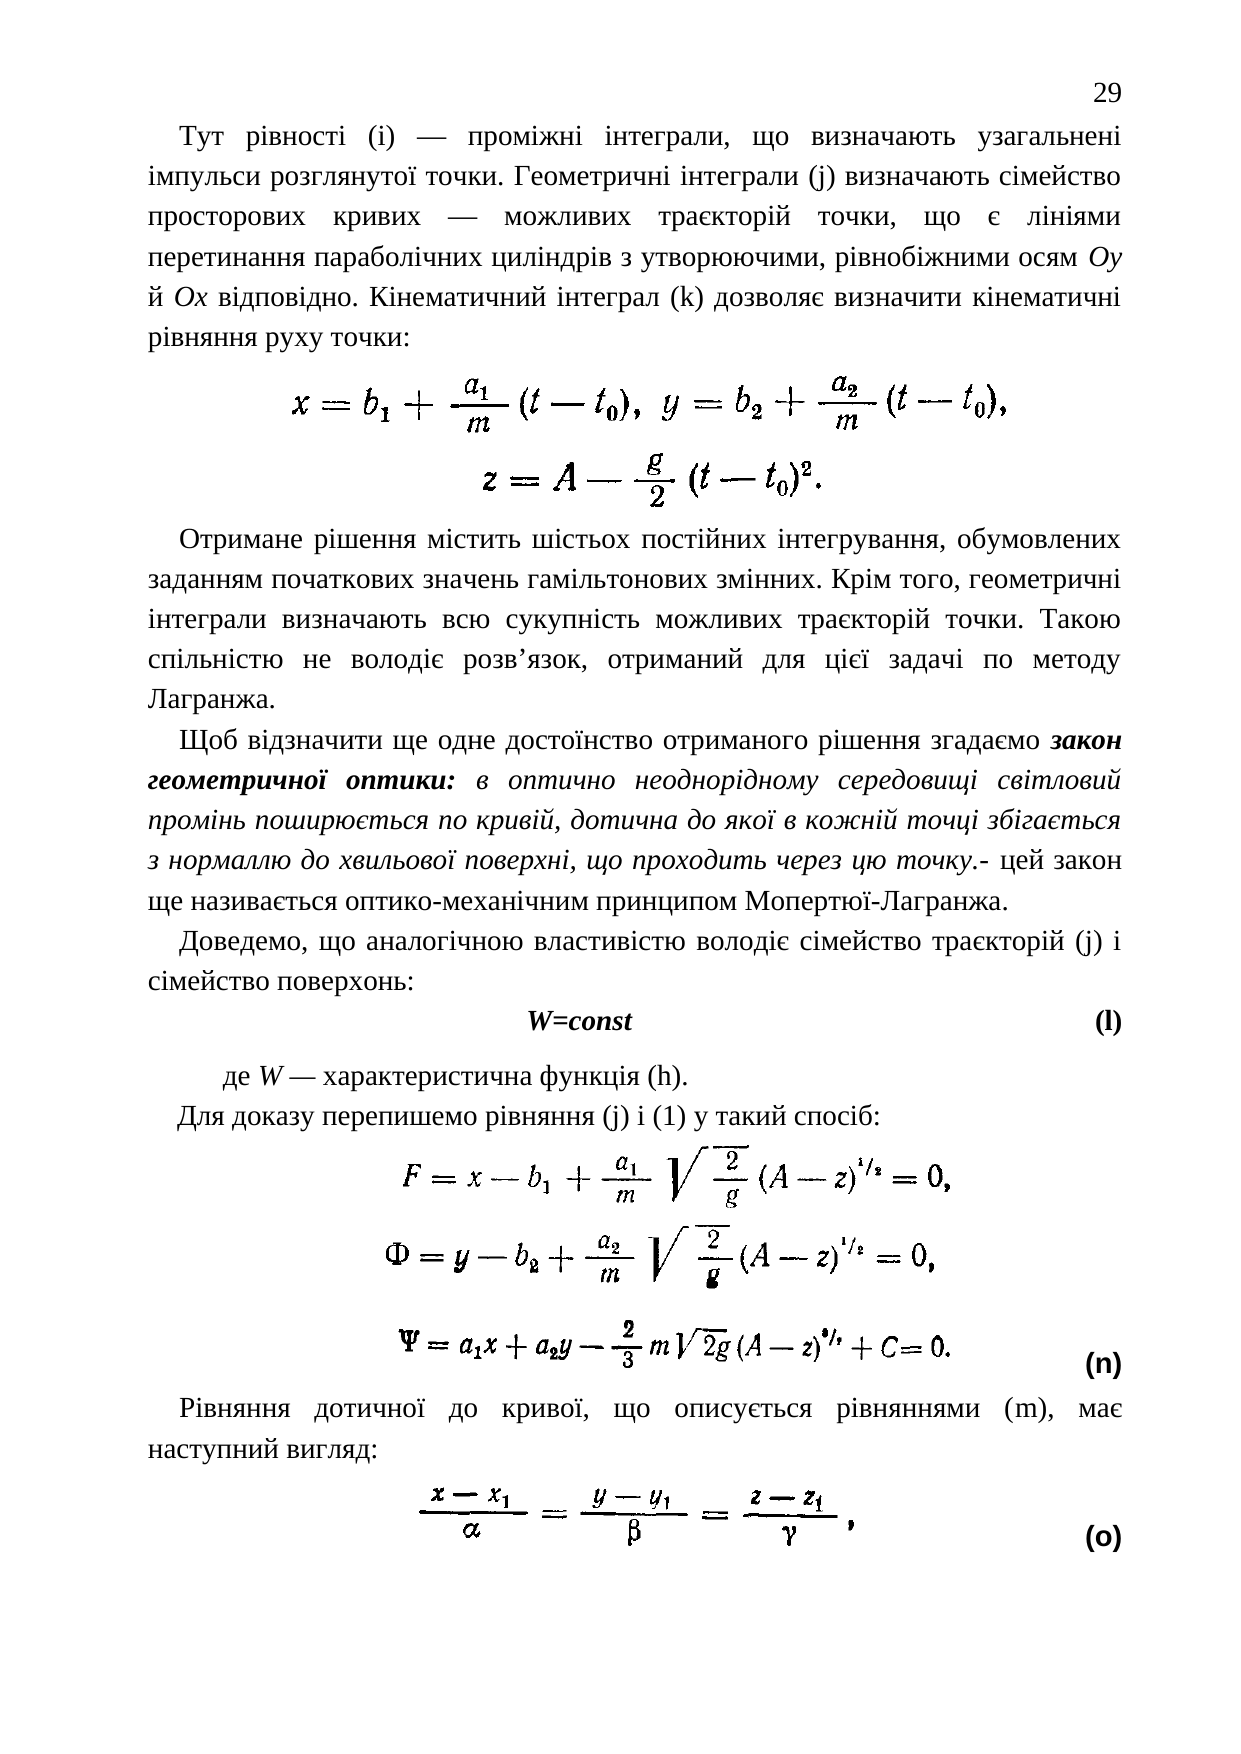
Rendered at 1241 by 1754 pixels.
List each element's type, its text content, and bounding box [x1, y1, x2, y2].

text Для доказу перепишемо рівняння (j) і (1) у такий спосіб: [148, 1098, 1122, 1132]
text Тут рівності (i) — проміжні інтеграли, що визначають узагальнені імпульси розглянутої точки. Геометричні інтеграли (j) визначають сімейство просторових кривих — можливих траєкторій точки, що є лініями перетинання параболічних циліндрів з утворюючими, рівнобіжними осям Оу й Ох відповідно. Кінематичний інтеграл (k) дозволяє визначити кінематичні рівняння руху точки: [148, 118, 1122, 353]
picture [286, 373, 1015, 510]
text Доведемо, що аналогічною властивістю володіє сімейство траєкторій (j) і сімейство поверхонь: [148, 923, 1122, 997]
picture [335, 1296, 954, 1374]
text де W — характеристична функція (h). [148, 1058, 1122, 1092]
text Щоб відзначити ще одне достоїнство отриманого рішення згадаємо закон геометричної оптики: в оптично неоднорідному середовищі світловий промінь поширюється по кривій, дотична до якої в кожній точці збігається з нормаллю до хвильової поверхні, що проходить через цю точку.- цей закон ще називається оптико-механічним принципом Мопертюї-Лагранжа. [148, 722, 1122, 916]
picture [410, 1470, 856, 1546]
text Отримане рішення містить шістьох постійних інтегрування, обумовлених заданням початкових значень гамільтонових змінних. Крім того, геометричні інтеграли визначають всю сукупність можливих траєкторій точки. Такою спільністю не володіє розв’язок, отриманий для цієї задачі по методу Лагранжа. [148, 521, 1122, 715]
text Рівняння дотичної до кривої, що описується рівняннями (m), має наступний вигляд: [148, 1391, 1122, 1464]
text W=const (l) [148, 1003, 1122, 1037]
picture [373, 1138, 971, 1291]
